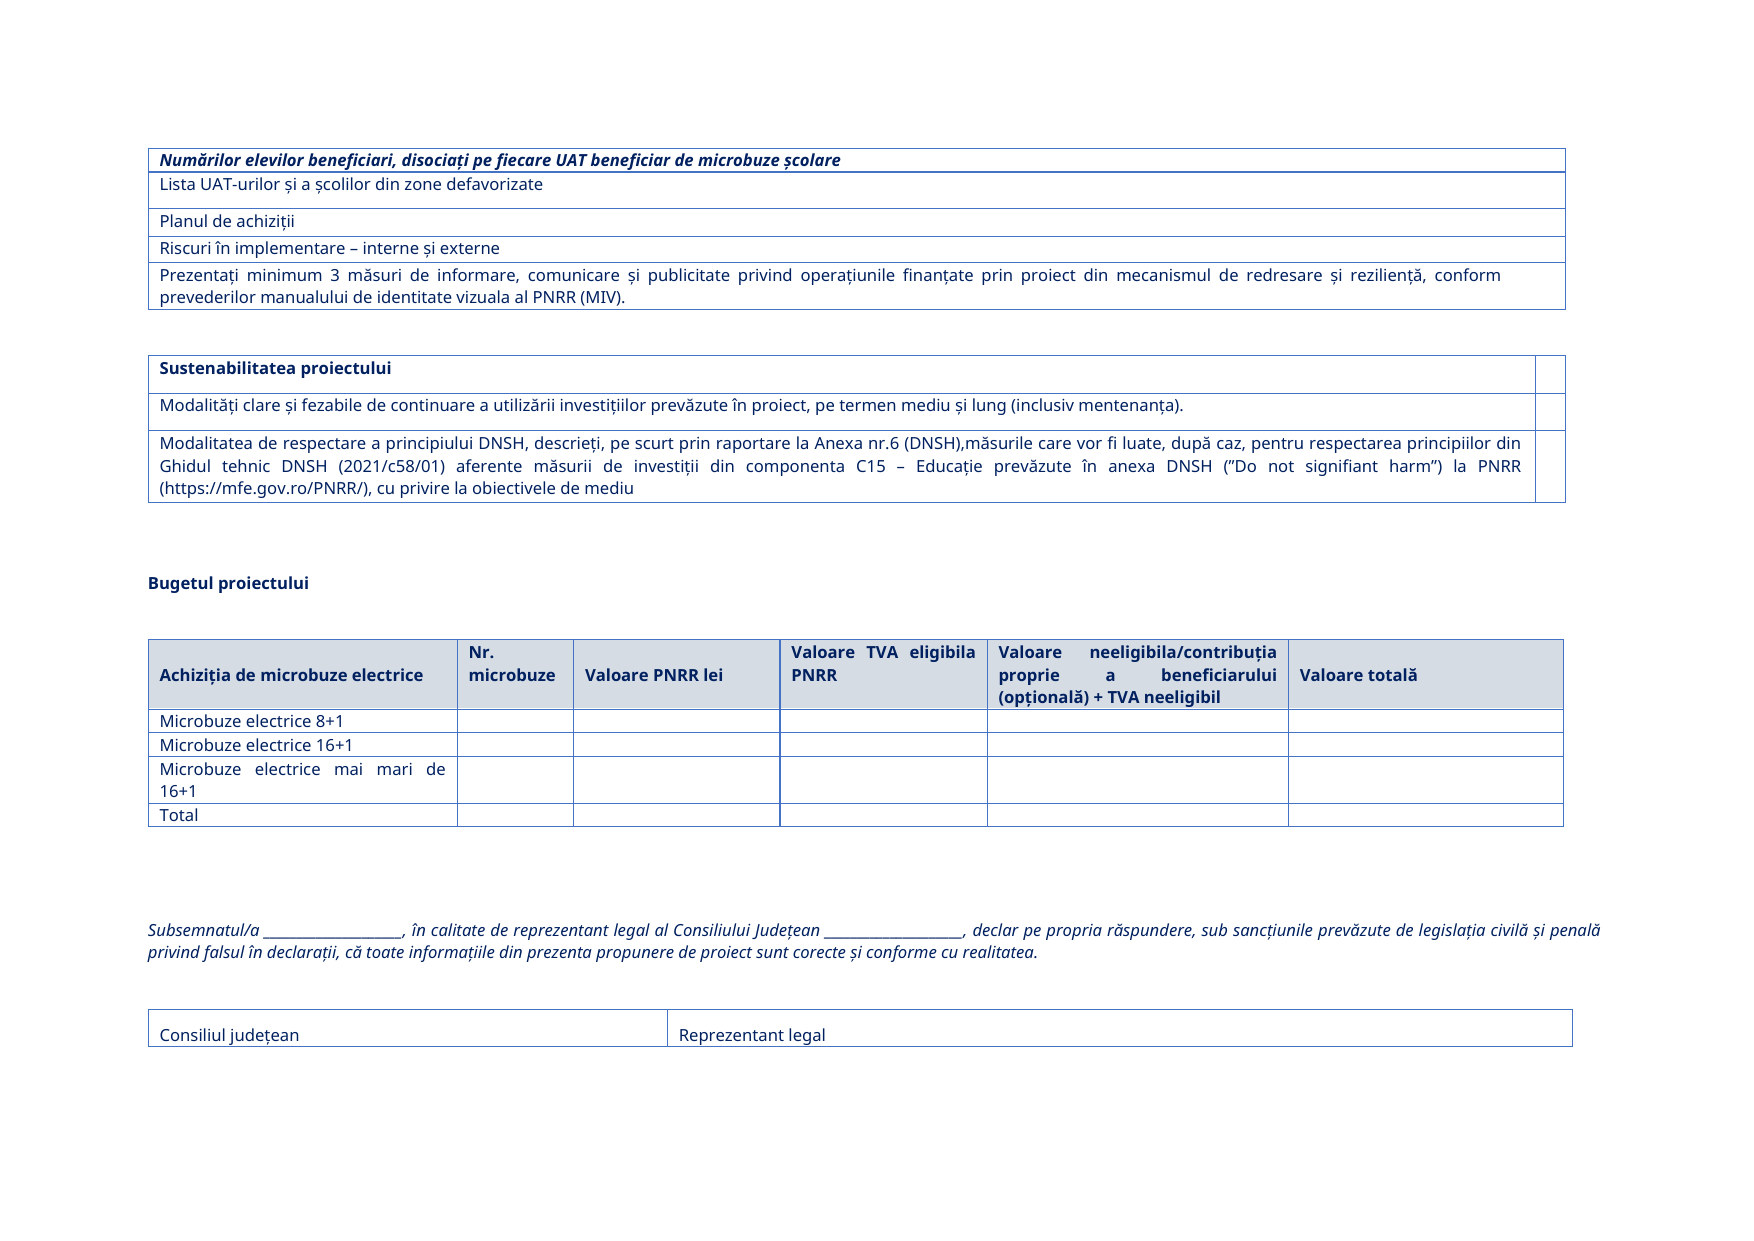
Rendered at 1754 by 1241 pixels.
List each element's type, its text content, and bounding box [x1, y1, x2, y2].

table_cell [781, 804, 987, 826]
table_header Consiliul județean [149, 1010, 667, 1046]
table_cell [149, 149, 1565, 171]
table_header Valoare neeligibila/contribuția proprie a beneficiarului (opțională) + TVA neeligibil [988, 640, 1288, 708]
table_header [1536, 356, 1565, 393]
table_cell [574, 804, 779, 826]
table_cell Riscuri în implementare – interne și externe [149, 237, 1565, 262]
table_cell [458, 733, 573, 756]
table_header Valoare TVA eligibila PNRR [781, 640, 987, 708]
text Subsemnatul/a _____________________, în calitate de reprezentant legal al Consiliului Județean _____________________, declar pe propria răspundere, sub sancțiunile prevăzute de legislația civilă și penală privind falsul în declarații, că toate informațiile din prezenta propunere de proiect sunt corecte și conforme cu realitatea. [148, 918, 1606, 963]
table_cell [1289, 710, 1563, 732]
table_header Sustenabilitatea proiectului [149, 356, 1535, 393]
table_cell Modalitatea de respectare a principiului DNSH, descrieți, pe scurt prin raportare la Anexa nr.6 (DNSH),măsurile care vor fi luate, după caz, pentru respectarea principiilor din Ghidul tehnic DNSH (2021/c58/01) aferente măsurii de investiții din componenta C15 – Educație prevăzute în anexa DNSH (”Do not signifiant harm”) la PNRR (https://mfe.gov.ro/PNRR/), cu privire la obiectivele de mediu [149, 431, 1535, 502]
table_cell [988, 757, 1288, 802]
table_cell [1289, 804, 1563, 826]
table_header Nr. microbuze [458, 640, 573, 708]
table_header Achiziția de microbuze electrice [149, 640, 457, 708]
table_cell [781, 733, 987, 756]
table_cell [574, 733, 779, 756]
table_cell Prezentați minimum 3 măsuri de informare, comunicare și publicitate privind operațiunile finanțate prin proiect din mecanismul de redresare și reziliență, conform prevederilor manualului de identitate vizuala al PNRR (MIV). [149, 263, 1565, 309]
table_cell [458, 804, 573, 826]
table_cell [781, 757, 987, 802]
table_cell [988, 804, 1288, 826]
table_cell [458, 757, 573, 802]
table_cell [574, 757, 779, 802]
table_cell [1536, 394, 1565, 430]
table_cell Microbuze electrice mai mari de 16+1 [149, 757, 457, 802]
table_cell [1289, 757, 1563, 802]
text Bugetul proiectului [148, 571, 1606, 594]
table_cell [1536, 431, 1565, 502]
table_cell [458, 710, 573, 732]
table_cell Modalități clare și fezabile de continuare a utilizării investițiilor prevăzute în proiect, pe termen mediu și lung (inclusiv mentenanța). [149, 394, 1535, 430]
table_cell [781, 710, 987, 732]
table_cell Lista UAT-urilor și a școlilor din zone defavorizate [149, 173, 1565, 208]
table_cell [988, 710, 1288, 732]
table_cell [574, 710, 779, 732]
table_cell [988, 733, 1288, 756]
table_header Reprezentant legal [668, 1010, 1572, 1046]
table_header Valoare totală [1289, 640, 1563, 708]
table_cell Microbuze electrice 16+1 [149, 733, 457, 756]
table_cell Microbuze electrice 8+1 [149, 710, 457, 732]
table_cell [1289, 733, 1563, 756]
table_cell Planul de achiziții [149, 209, 1565, 236]
table_cell Total [149, 804, 457, 826]
table_header Valoare PNRR lei [574, 640, 779, 708]
